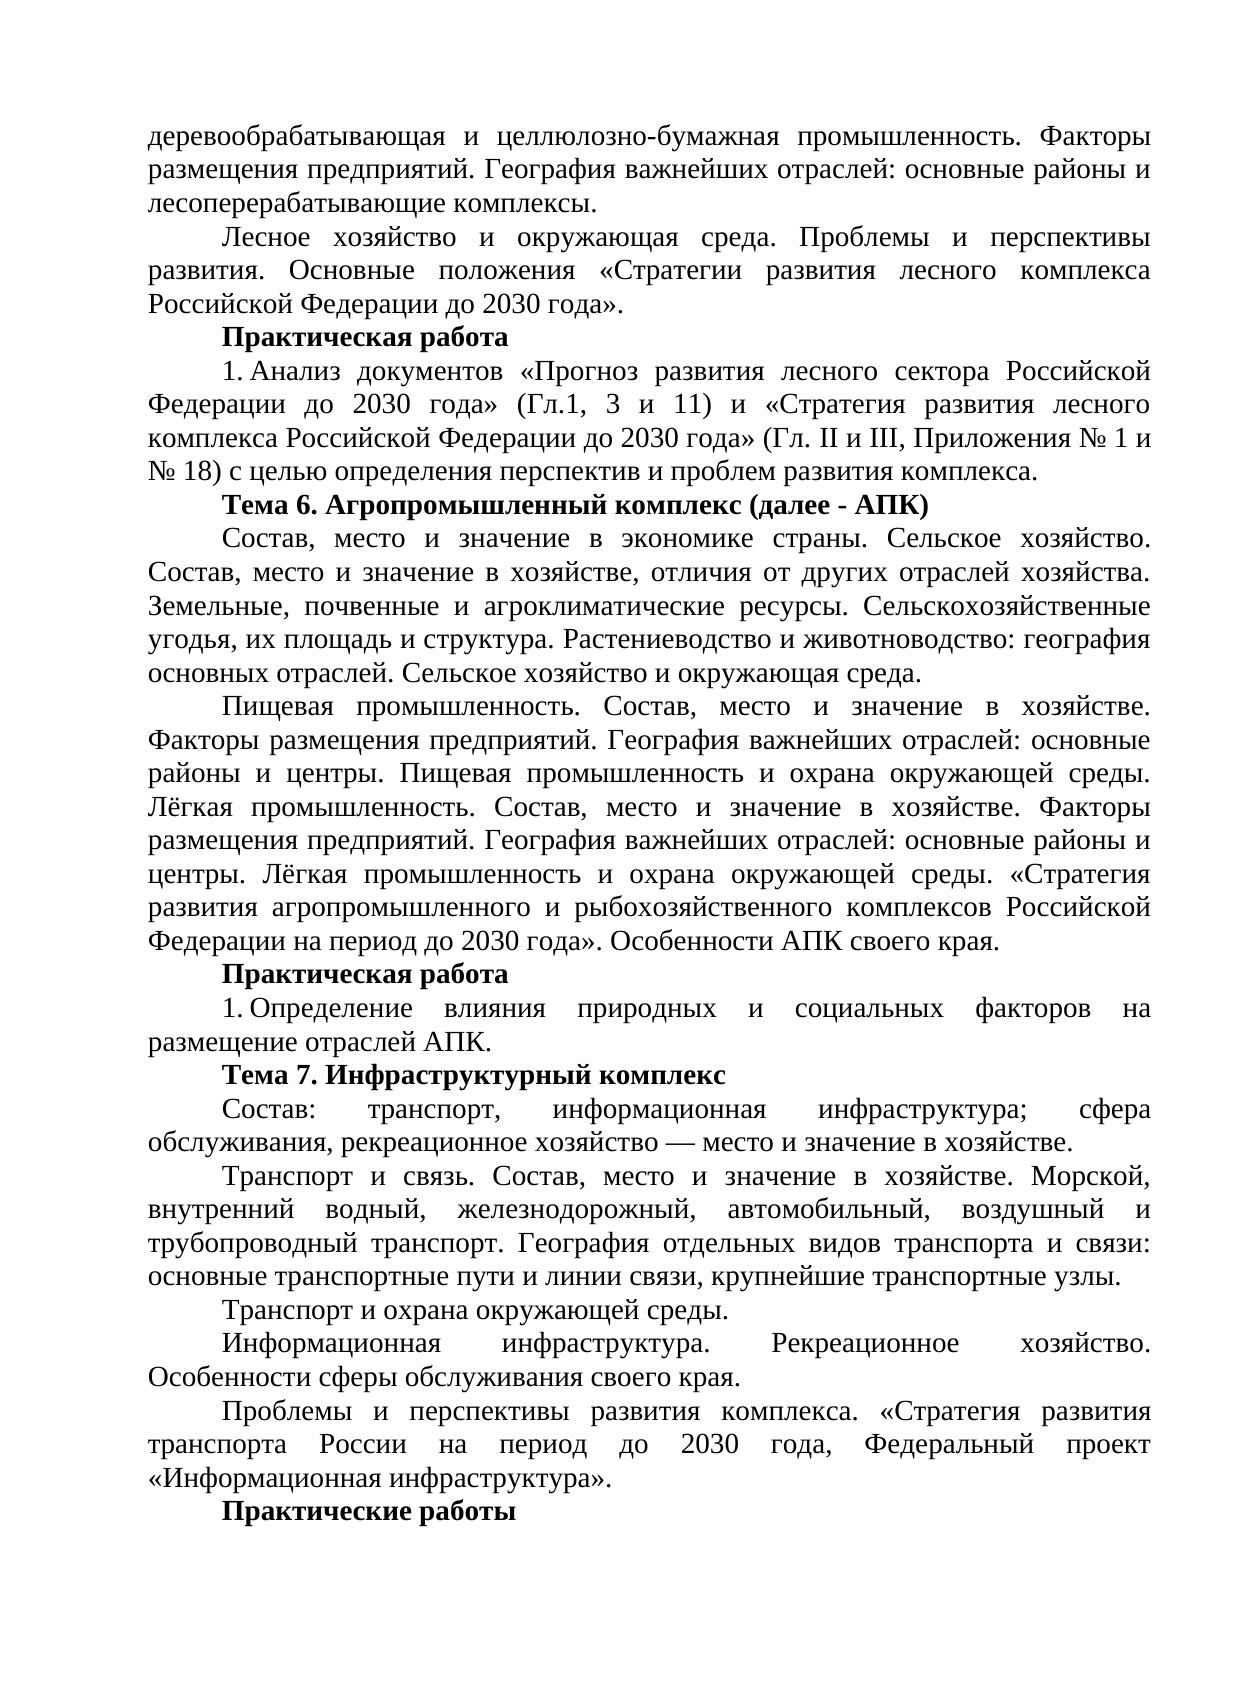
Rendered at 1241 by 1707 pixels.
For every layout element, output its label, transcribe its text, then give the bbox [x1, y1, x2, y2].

text Проблемы и перспективы развития комплекса. «Стратегия развития транспорта России на период до 2030 года, Федеральный проект «Информационная инфраструктура». [148, 1393, 1152, 1493]
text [148, 118, 1152, 219]
text Состав, место и значение в экономике страны. Сельское хозяйство. Состав, место и значение в хозяйстве, отличия от других отраслей хозяйства. Земельные, почвенные и агроклиматические ресурсы. Сельскохозяйственные угодья, их площадь и структура. Растениеводство и животноводство: география основных отраслей. Сельское хозяйство и окружающая среда. [148, 521, 1152, 688]
text Информационная инфраструктура. Рекреационное хозяйство. Особенности сферы обслуживания своего края. [148, 1326, 1152, 1393]
text Практическая работа [148, 957, 1152, 990]
text Тема 7. Инфраструктурный комплекс [148, 1057, 1152, 1091]
text Состав: транспорт, информационная инфраструктура; сфера обслуживания, рекреационное хозяйство — место и значение в хозяйстве. [148, 1091, 1152, 1158]
text Практические работы [148, 1493, 1152, 1527]
text 1. Анализ документов «Прогноз развития лесного сектора Российской Федерации до 2030 года» (Гл.1, 3 и 11) и «Стратегия развития лесного комплекса Российской Федерации до 2030 года» (Гл. II и III, Приложения № 1 и № 18) с целью определения перспектив и проблем развития комплекса. [148, 353, 1152, 487]
text Лесное хозяйство и окружающая среда. Проблемы и перспективы развития. Основные положения «Стратегии развития лесного комплекса Российской Федерации до 2030 года». [148, 219, 1152, 319]
text Практическая работа [148, 319, 1152, 353]
text Транспорт и охрана окружающей среды. [148, 1292, 1152, 1326]
text Транспорт и связь. Состав, место и значение в хозяйстве. Морской, внутренний водный, железнодорожный, автомобильный, воздушный и трубопроводный транспорт. География отдельных видов транспорта и связи: основные транспортные пути и линии связи, крупнейшие транспортные узлы. [148, 1158, 1152, 1292]
text Пищевая промышленность. Состав, место и значение в хозяйстве. Факторы размещения предприятий. География важнейших отраслей: основные районы и центры. Пищевая промышленность и охрана окружающей среды. Лёгкая промышленность. Состав, место и значение в хозяйстве. Факторы размещения предприятий. География важнейших отраслей: основные районы и центры. Лёгкая промышленность и охрана окружающей среды. «Стратегия развития агропромышленного и рыбохозяйственного комплексов Российской Федерации на период до 2030 года». Особенности АПК своего края. [148, 688, 1152, 957]
text 1. Определение влияния природных и социальных факторов на размещение отраслей АПК. [148, 990, 1152, 1057]
text Тема 6. Агропромышленный комплекс (далее - АПК) [148, 487, 1152, 521]
